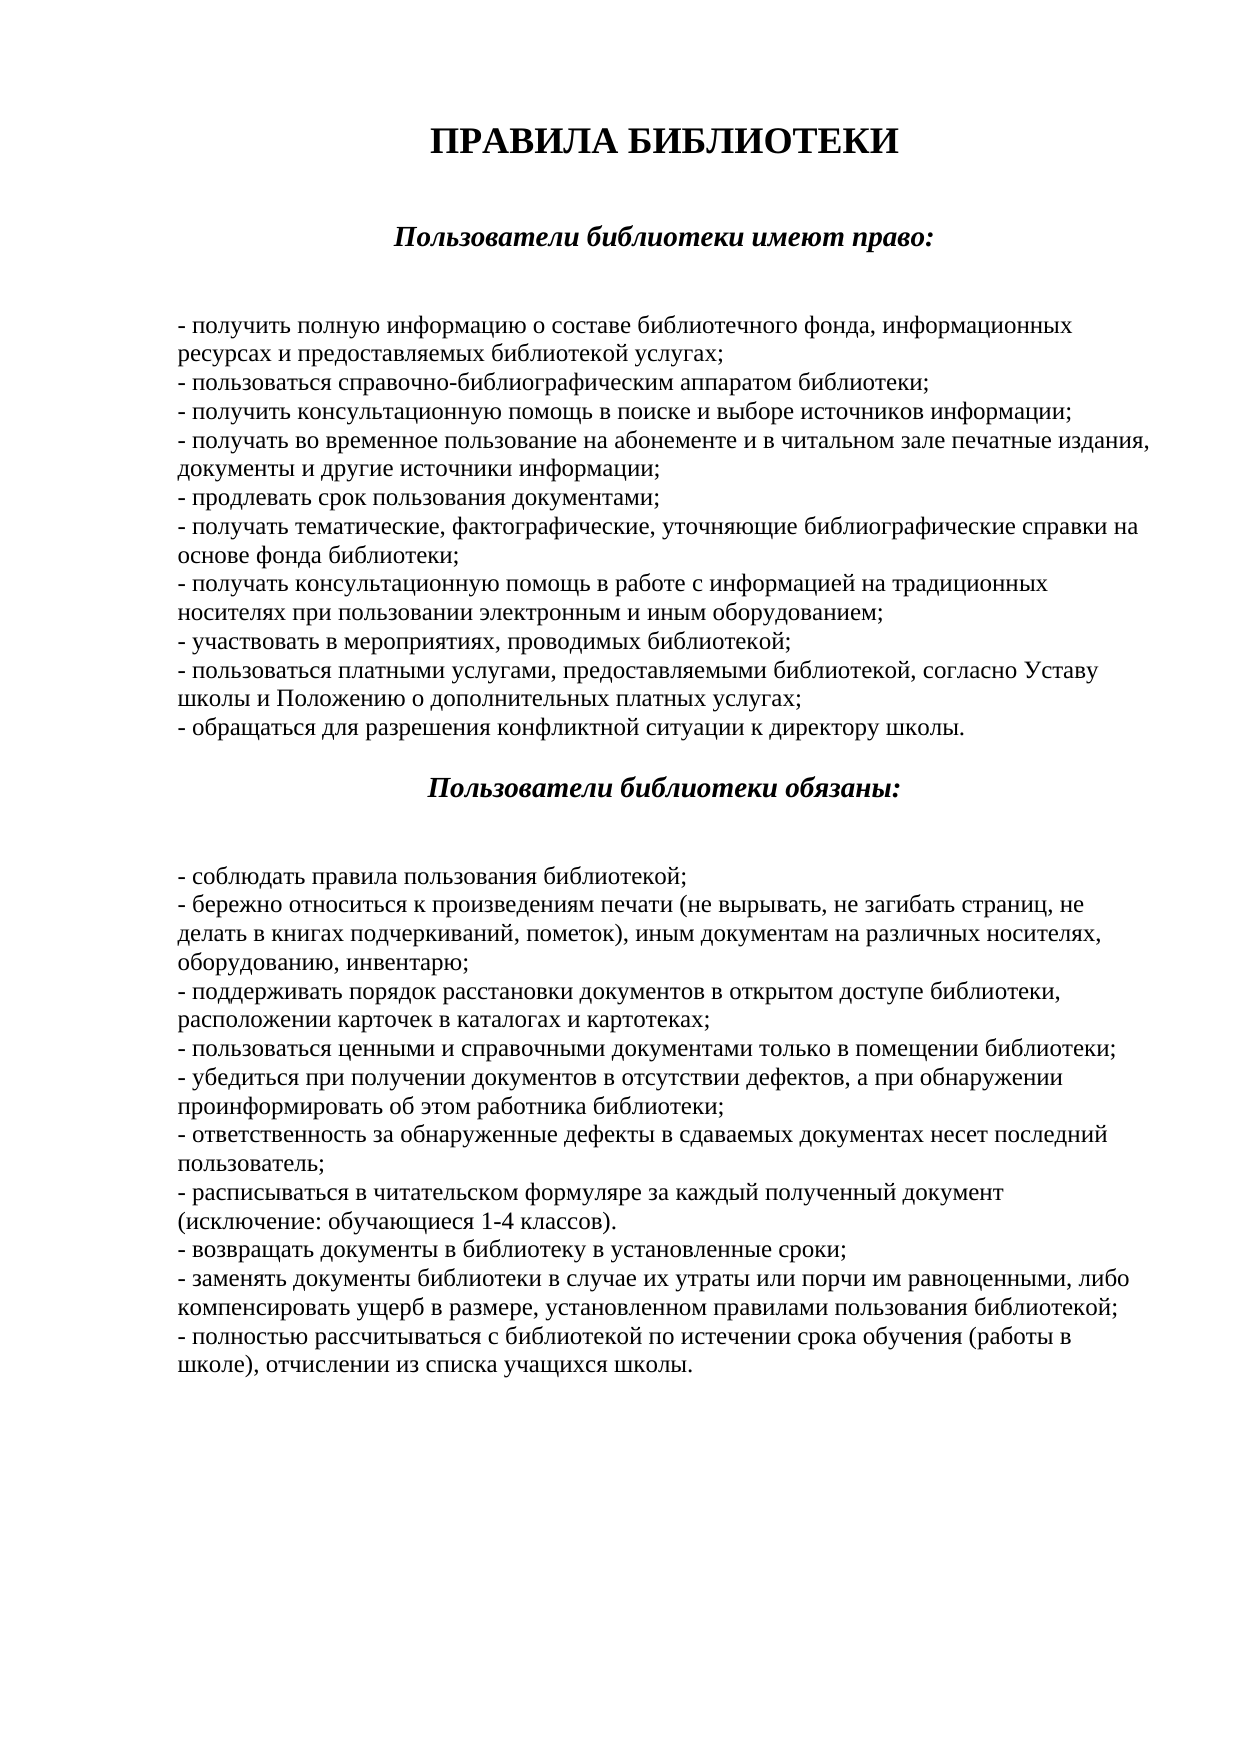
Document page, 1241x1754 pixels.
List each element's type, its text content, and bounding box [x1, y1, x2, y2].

text - пользоваться ценными и справочными документами только в помещении библиотеки; [177, 1033, 1152, 1062]
text - убедиться при получении документов в отсутствии дефектов, а при обнаружении проинформировать об этом работника библиотеки; [177, 1062, 1152, 1119]
text - расписываться в читательском формуляре за каждый полученный документ (исключение: обучающиеся 1-4 классов). [177, 1177, 1152, 1234]
text - ответственность за обнаруженные дефекты в сдаваемых документах несет последний пользователь; [177, 1119, 1152, 1177]
text - пользоваться справочно-библиографическим аппаратом библиотеки; [177, 367, 1152, 396]
text - полностью рассчитываться с библиотекой по истечении срока обучения (работы в школе), отчислении из списка учащихся школы. [177, 1321, 1152, 1378]
text - возвращать документы в библиотеку в установленные сроки; [177, 1234, 1152, 1263]
text Пользователи библиотеки обязаны: [177, 770, 1152, 803]
text - получать консультационную помощь в работе с информацией на традиционных носителях при пользовании электронным и иным оборудованием; [177, 568, 1152, 626]
text - обращаться для разрешения конфликтной ситуации к директору школы. [177, 712, 1152, 741]
text - заменять документы библиотеки в случае их утраты или порчи им равноценными, либо компенсировать ущерб в размере, установленном правилами пользования библиотекой; [177, 1263, 1152, 1321]
text ПРАВИЛА БИБЛИОТЕКИ [177, 118, 1152, 161]
text - получить консультационную помощь в поиске и выборе источников информации; [177, 396, 1152, 425]
text - поддерживать порядок расстановки документов в открытом доступе библиотеки, расположении карточек в каталогах и картотеках; [177, 976, 1152, 1033]
text - продлевать срок пользования документами; [177, 482, 1152, 511]
text - участвовать в мероприятиях, проводимых библиотекой; [177, 626, 1152, 655]
text - получить полную информацию о составе библиотечного фонда, информационных ресурсах и предоставляемых библиотекой услугах; [177, 310, 1152, 367]
text - получать во временное пользование на абонементе и в читальном зале печатные издания, документы и другие источники информации; [177, 425, 1152, 482]
text - пользоваться платными услугами, предоставляемыми библиотекой, согласно Уставу школы и Положению о дополнительных платных услугах; [177, 655, 1152, 712]
text Пользователи библиотеки имеют право: [177, 219, 1152, 252]
text - получать тематические, фактографические, уточняющие библиографические справки на основе фонда библиотеки; [177, 511, 1152, 568]
text - бережно относиться к произведениям печати (не вырывать, не загибать страниц, не делать в книгах подчеркиваний, пометок), иным документам на различных носителях, оборудованию, инвентарю; [177, 889, 1152, 976]
text - соблюдать правила пользования библиотекой; [177, 861, 1152, 889]
